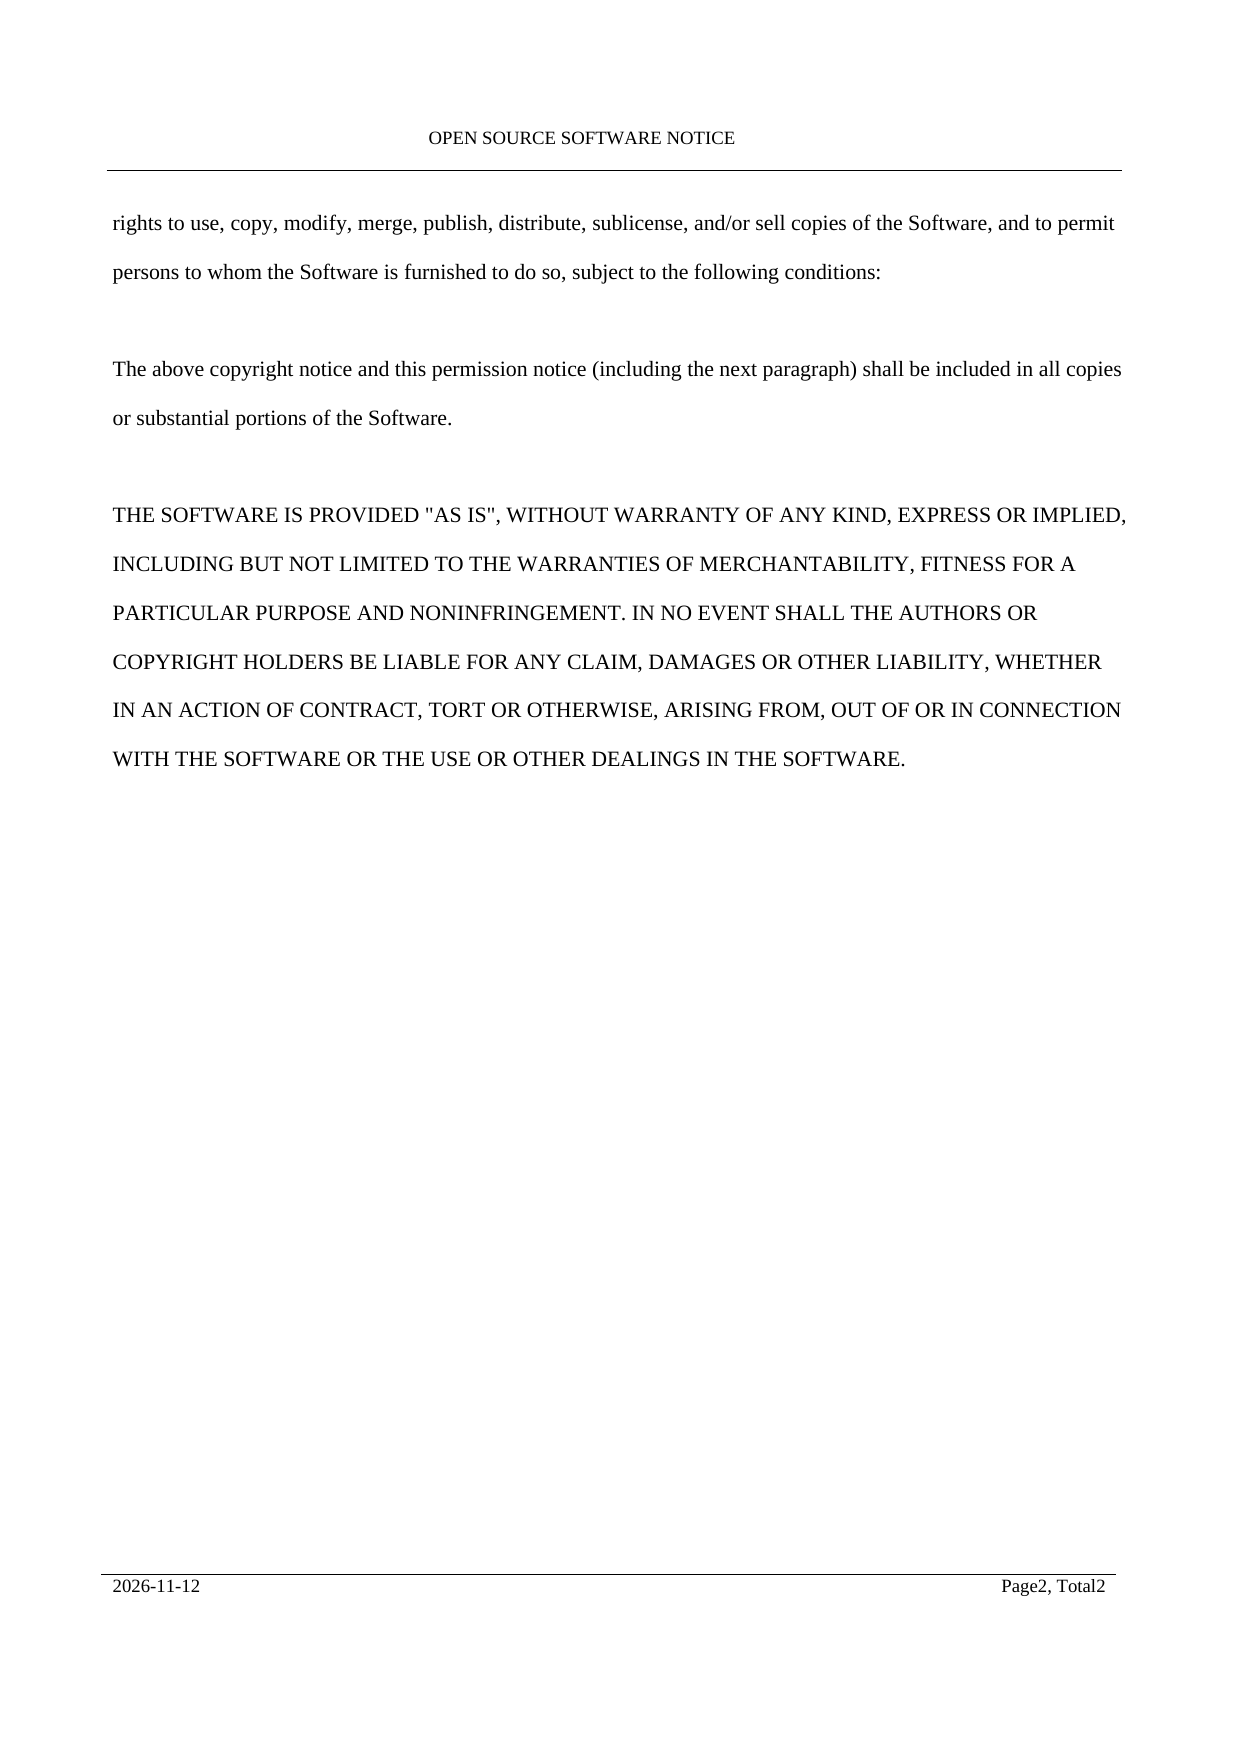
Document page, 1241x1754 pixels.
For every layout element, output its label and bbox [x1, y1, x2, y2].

text [112, 206, 1128, 775]
